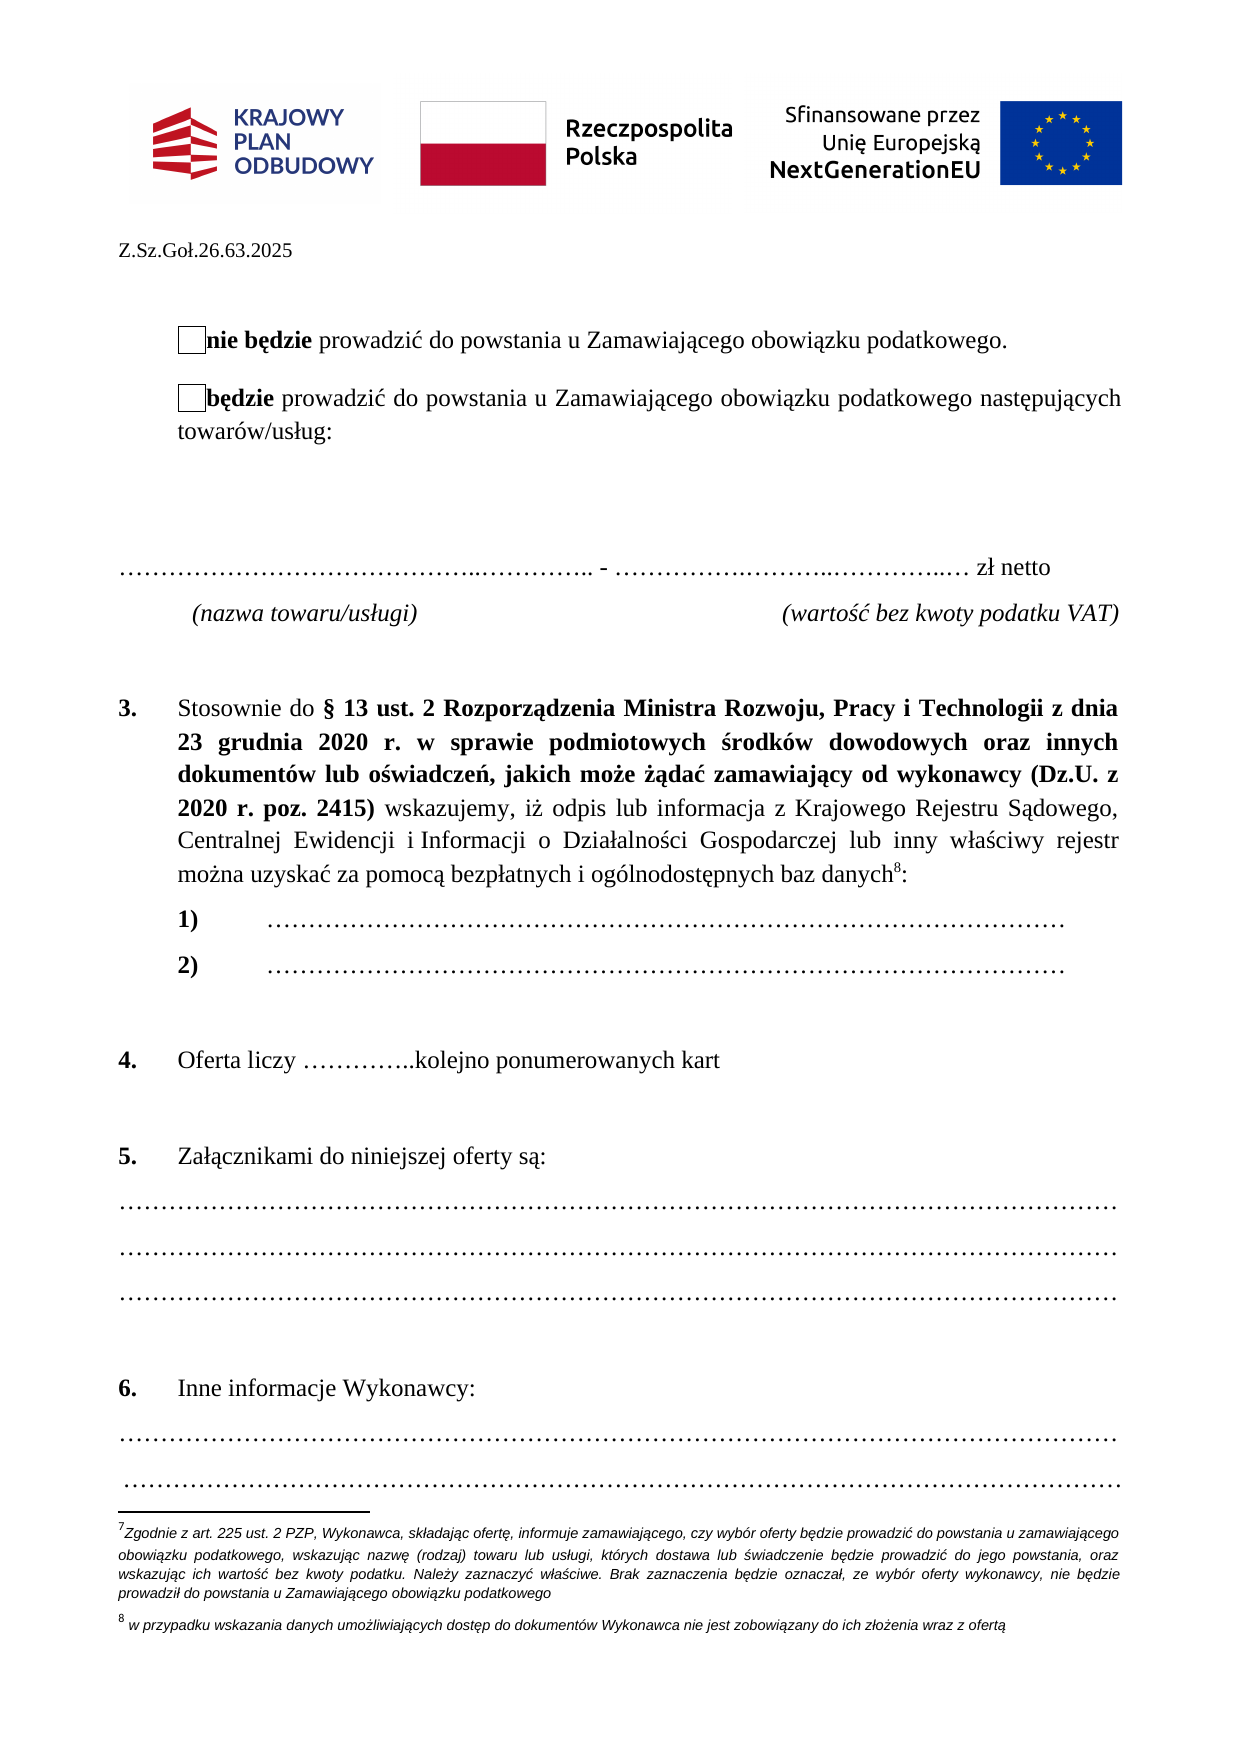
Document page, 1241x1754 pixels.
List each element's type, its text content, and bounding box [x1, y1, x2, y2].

text ……………………………………..………….. - …………….………..…………..… zł netto [118, 552, 1122, 581]
text nie będzie prowadzić do powstania u Zamawiającego obowiązku podatkowego. [244, 325, 1122, 354]
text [118, 1277, 1122, 1306]
list …………………………………………………………………………………… [177, 950, 1122, 978]
list Inne informacje Wykonawcy: [118, 1373, 1122, 1402]
text ………………………………………………………………………………………………………… [118, 1186, 1122, 1215]
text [118, 1464, 1122, 1493]
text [118, 1418, 1122, 1447]
text będzie prowadzić do powstania u Zamawiającego obowiązku podatkowego następujących towarów/usług: [177, 383, 1122, 445]
list Załącznikami do niniejszej oferty są: [118, 1141, 1122, 1169]
list …………………………………………………………………………………… [177, 904, 1120, 933]
list Oferta liczy …………..kolejno ponumerowanych kart [118, 1045, 1122, 1074]
text (nazwa towaru/usługi) (wartość bez kwoty podatku VAT) [118, 598, 1122, 627]
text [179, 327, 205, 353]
list Stosownie do § 13 ust. 2 Rozporządzenia Ministra Rozwoju, Pracy i Technologii z dnia 23 grudnia 2020 r. w sprawie podmiotowych środków dowodowych oraz innych dokumentów lub oświadczeń, jakich może żądać zamawiający od wykonawcy (Dz.U. z 2020 r. poz. 2415) wskazujemy, iż odpis lub informacja z Krajowego Rejestru Sądowego, Centralnej Ewidencji i Informacji o Działalności Gospodarczej lub inny właściwy rejestr można uzyskać za pomocą bezpłatnych i ogólnodostępnych baz danych: [118, 693, 1120, 887]
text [118, 1232, 1122, 1261]
